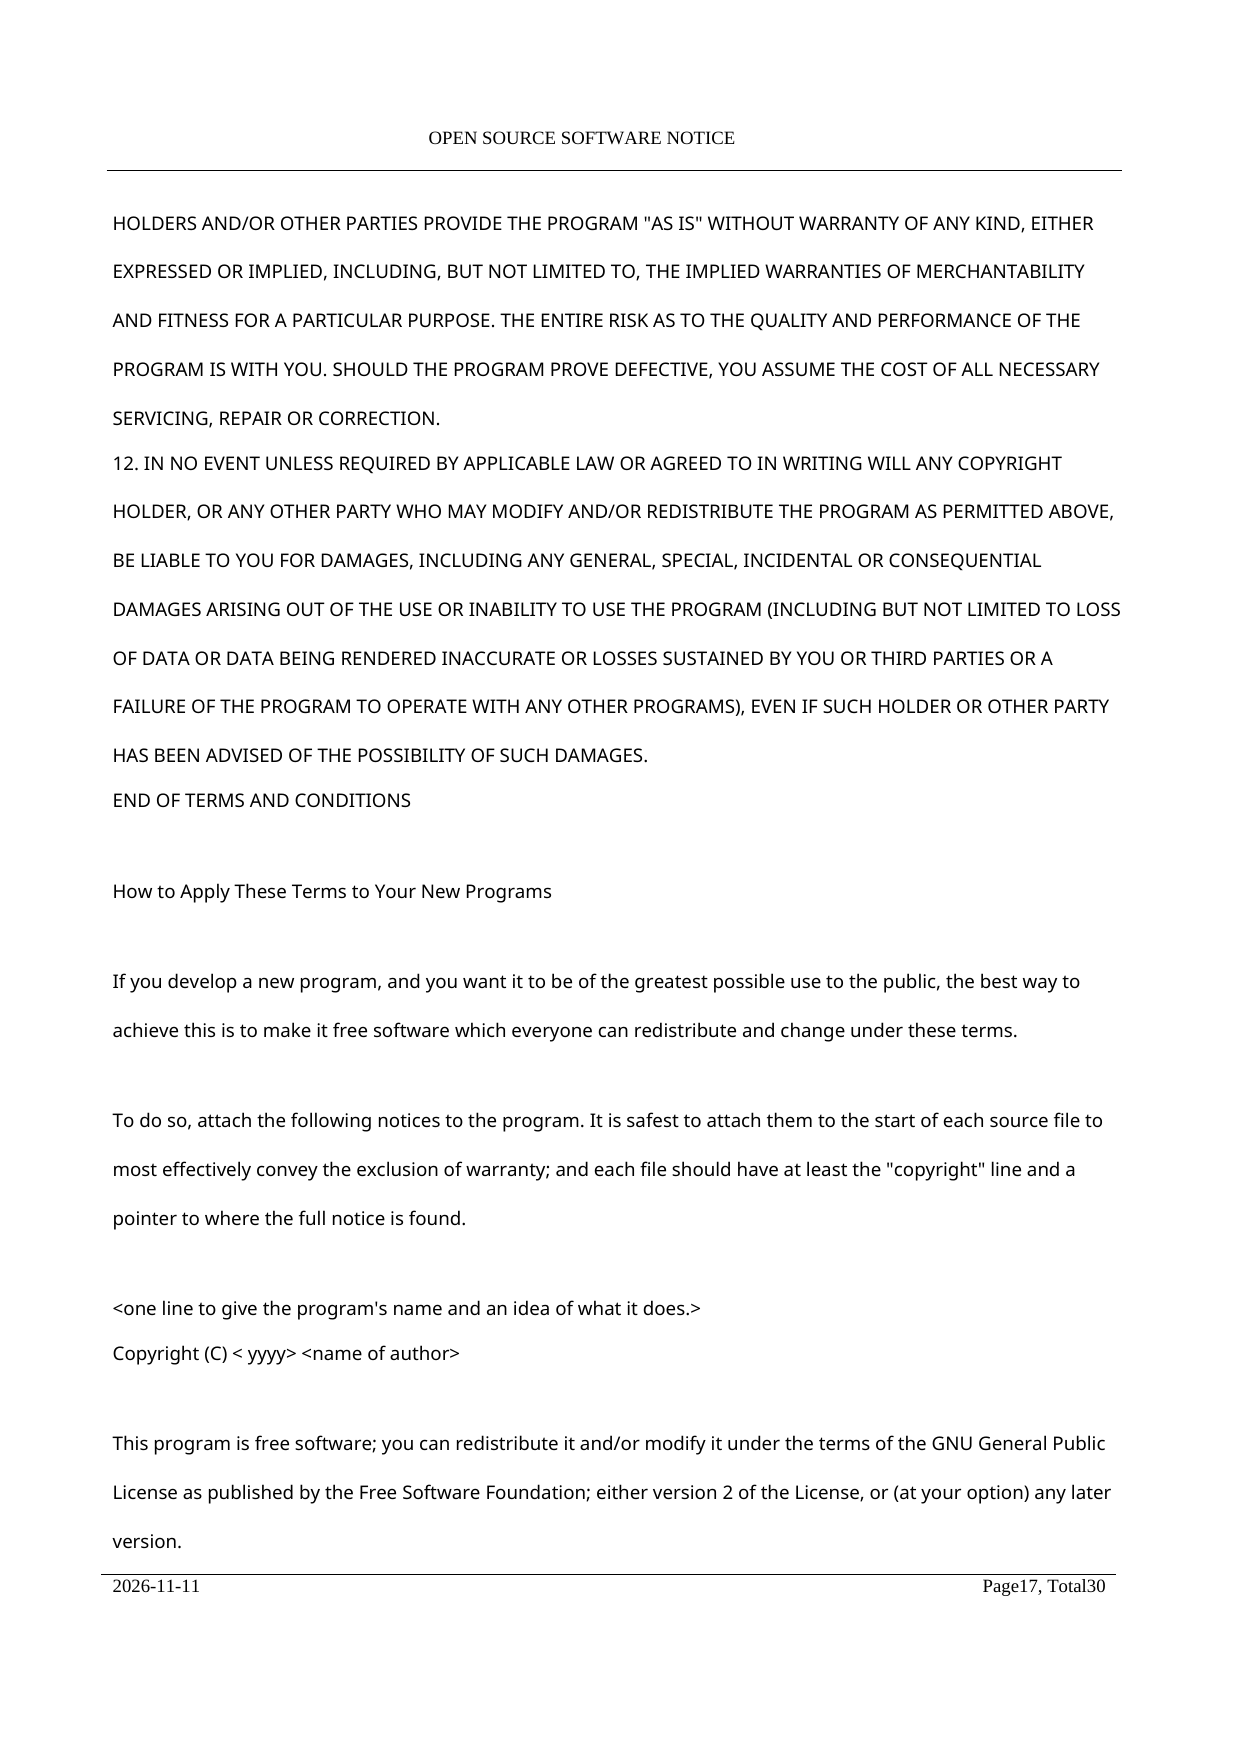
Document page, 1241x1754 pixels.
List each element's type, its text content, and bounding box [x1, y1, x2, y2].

text To do so, attach the following notices to the program. It is safest to attach them to the start of each source file to most effectively convey the exclusion of warranty; and each file should have at least the "copyright" line and a pointer to where the full notice is found. [112, 1104, 1128, 1234]
text This program is free software; you can redistribute it and/or modify it under the terms of the GNU General Public License as published by the Free Software Foundation; either version 2 of the License, or (at your option) any later version. [112, 1427, 1128, 1557]
text 12. IN NO EVENT UNLESS REQUIRED BY APPLICABLE LAW OR AGREED TO IN WRITING WILL ANY COPYRIGHT HOLDER, OR ANY OTHER PARTY WHO MAY MODIFY AND/OR REDISTRIBUTE THE PROGRAM AS PERMITTED ABOVE, BE LIABLE TO YOU FOR DAMAGES, INCLUDING ANY GENERAL, SPECIAL, INCIDENTAL OR CONSEQUENTIAL DAMAGES ARISING OUT OF THE USE OR INABILITY TO USE THE PROGRAM (INCLUDING BUT NOT LIMITED TO LOSS OF DATA OR DATA BEING RENDERED INACCURATE OR LOSSES SUSTAINED BY YOU OR THIRD PARTIES OR A FAILURE OF THE PROGRAM TO OPERATE WITH ANY OTHER PROGRAMS), EVEN IF SUCH HOLDER OR OTHER PARTY HAS BEEN ADVISED OF THE POSSIBILITY OF SUCH DAMAGES. [112, 447, 1128, 772]
text Copyright (C) < yyyy> <name of author> [112, 1337, 1128, 1369]
text If you develop a new program, and you want it to be of the greatest possible use to the public, the best way to achieve this is to make it free software which everyone can redistribute and change under these terms. [112, 965, 1128, 1046]
text <one line to give the program's name and an idea of what it does.> [112, 1292, 1128, 1324]
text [112, 206, 1128, 434]
text How to Apply These Terms to Your New Programs [112, 874, 1128, 907]
text END OF TERMS AND CONDITIONS [112, 784, 1128, 817]
